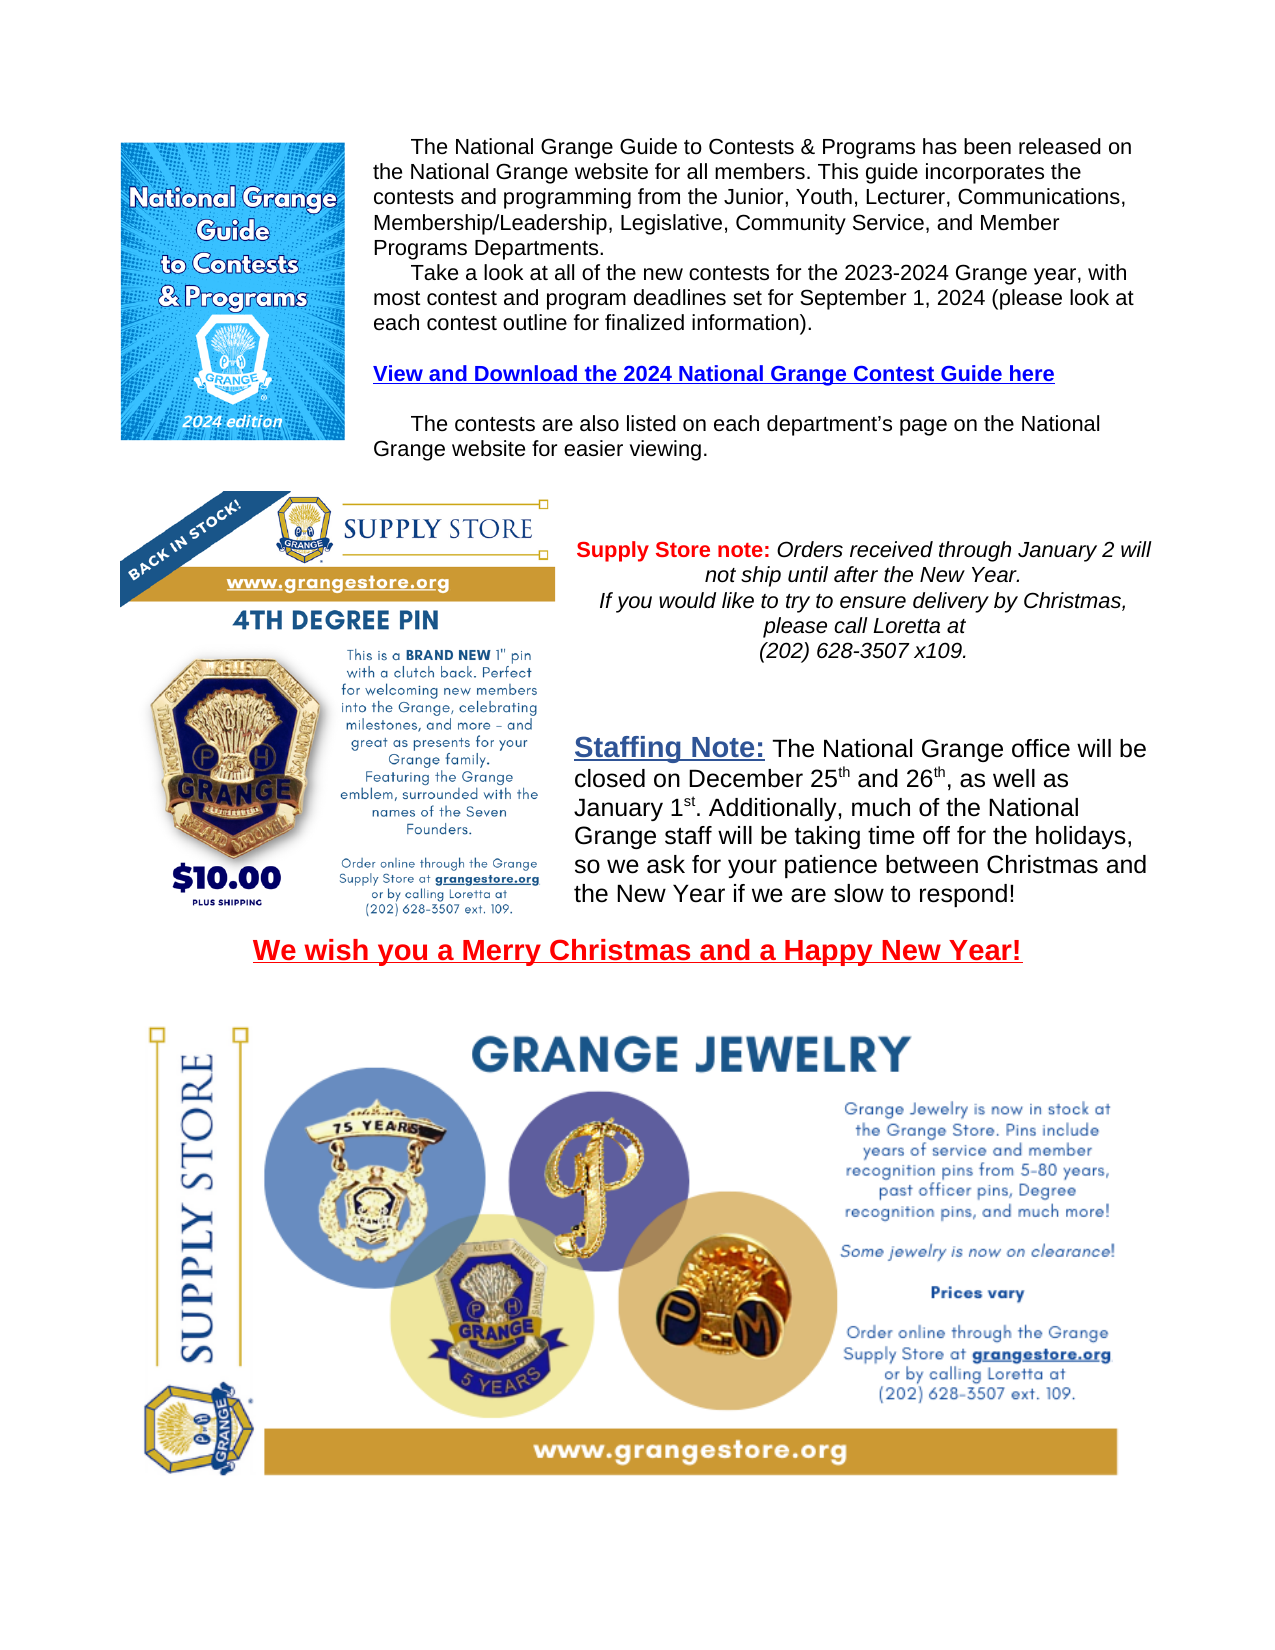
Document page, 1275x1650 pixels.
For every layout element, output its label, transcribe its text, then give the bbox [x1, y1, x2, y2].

text Take a look at all of the new contests for the 2023-2024 Grange year, with most contest and program deadlines set for September 1, 2024 (please look at each contest outline for finalized information). [355, 260, 1155, 335]
text If you would like to try to ensure delivery by Christmas, please call Loretta at [556, 587, 1155, 638]
text View and Download the 2024 National Grange Contest Guide here [355, 361, 1155, 386]
picture [138, 1020, 1137, 1486]
text The National Grange Guide to Contests & Programs has been released on the National Grange website for all members. This guide incorporates the contests and programming from the Junior, Youth, Lecturer, Communications, Membership/Leadership, Legislative, Community Service, and Member Programs Departments. [355, 134, 1155, 260]
picture [120, 491, 556, 927]
text The contests are also listed on each department’s page on the National Grange website for easier viewing. [120, 411, 1155, 461]
text We wish you a Merry Christmas and a Happy New Year! [120, 932, 1155, 966]
text Supply Store note: Orders received through January 2 will not ship until after the New Year. [556, 537, 1155, 587]
text Staffing Note: The National Grange office will be closed on December 25th and 26th, as well as January 1st. Additionally, much of the National Grange staff will be taking time off for the holidays, so we ask for your patience between Christmas and the New Year if we are slow to respond! [556, 730, 1155, 907]
text (202) 628-3507 x109. [556, 638, 1155, 663]
picture [110, 133, 355, 449]
